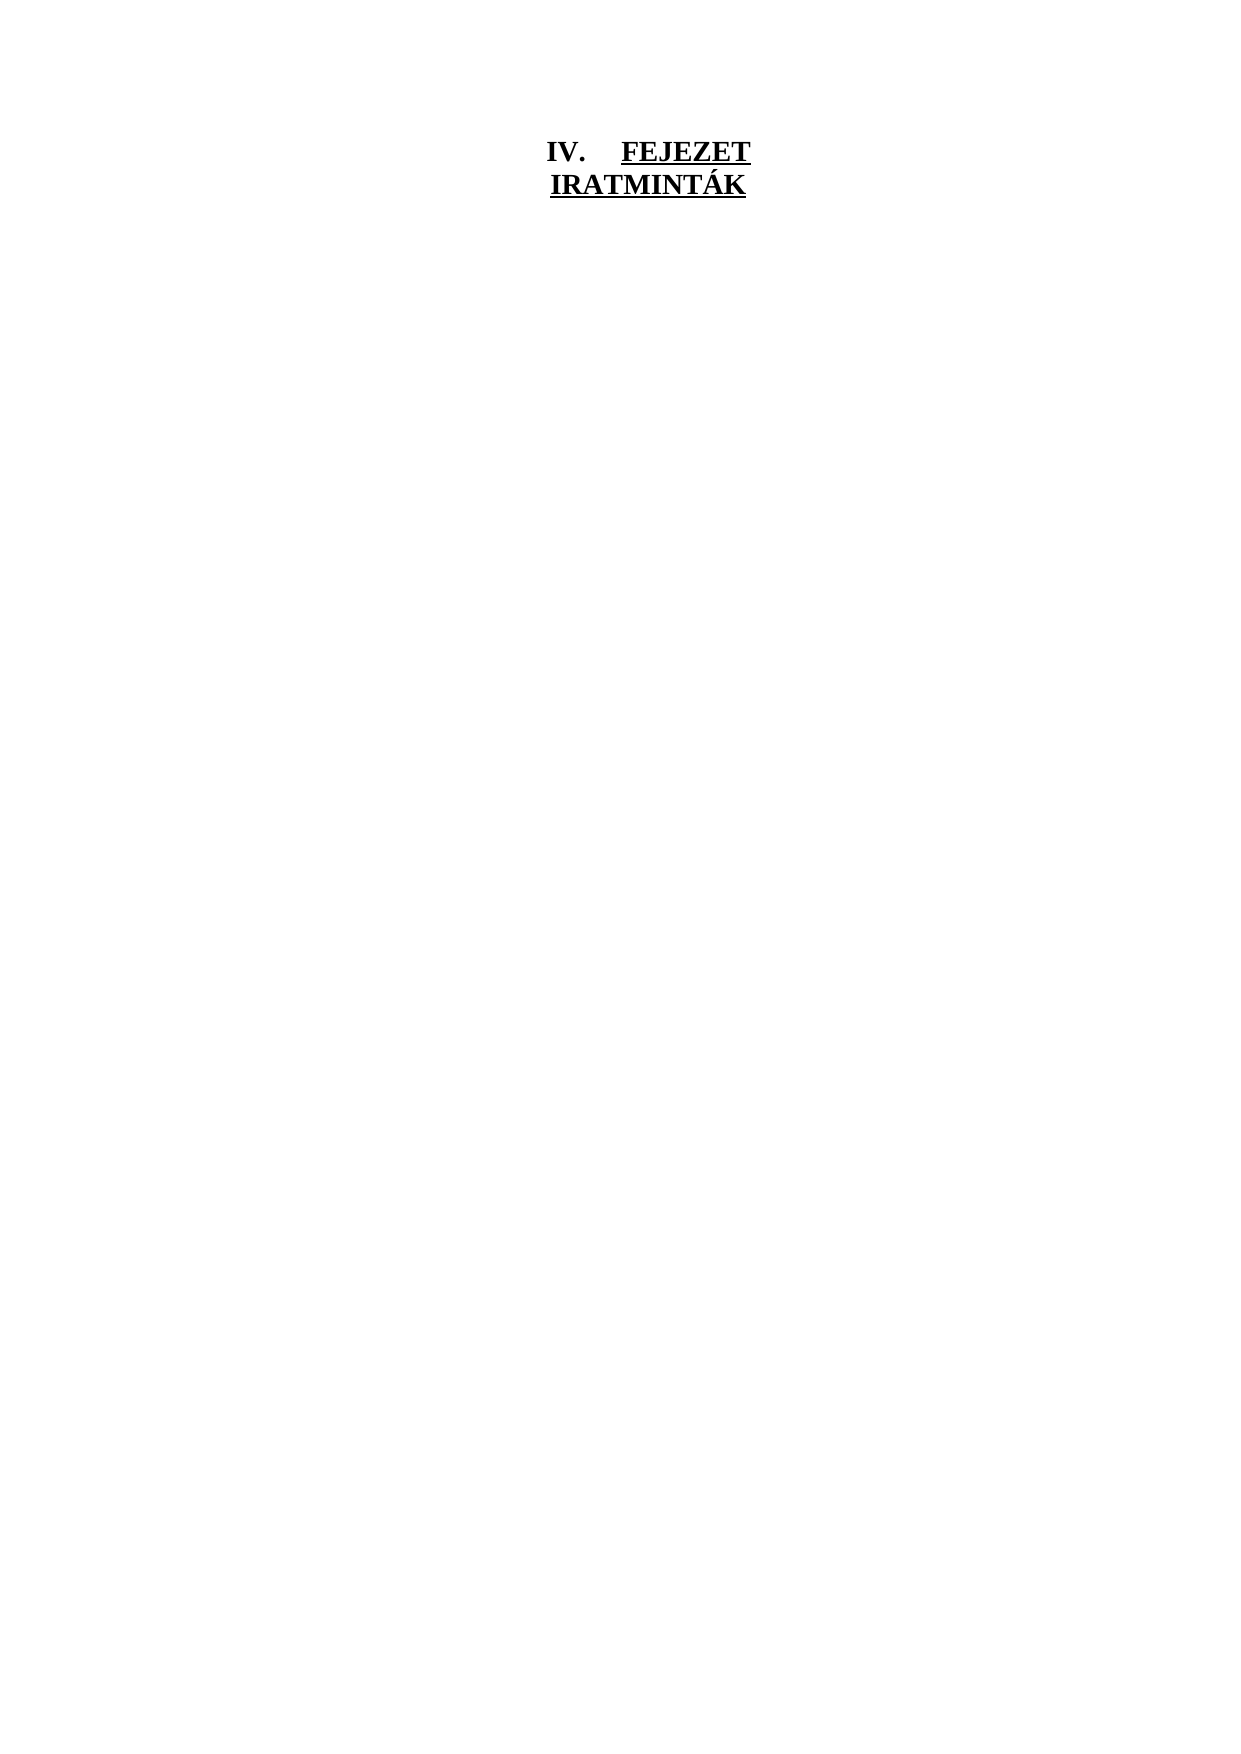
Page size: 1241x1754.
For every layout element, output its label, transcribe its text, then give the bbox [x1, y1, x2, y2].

list Fejezet [157, 134, 1140, 167]
text IRATMINTÁK [157, 167, 1140, 201]
